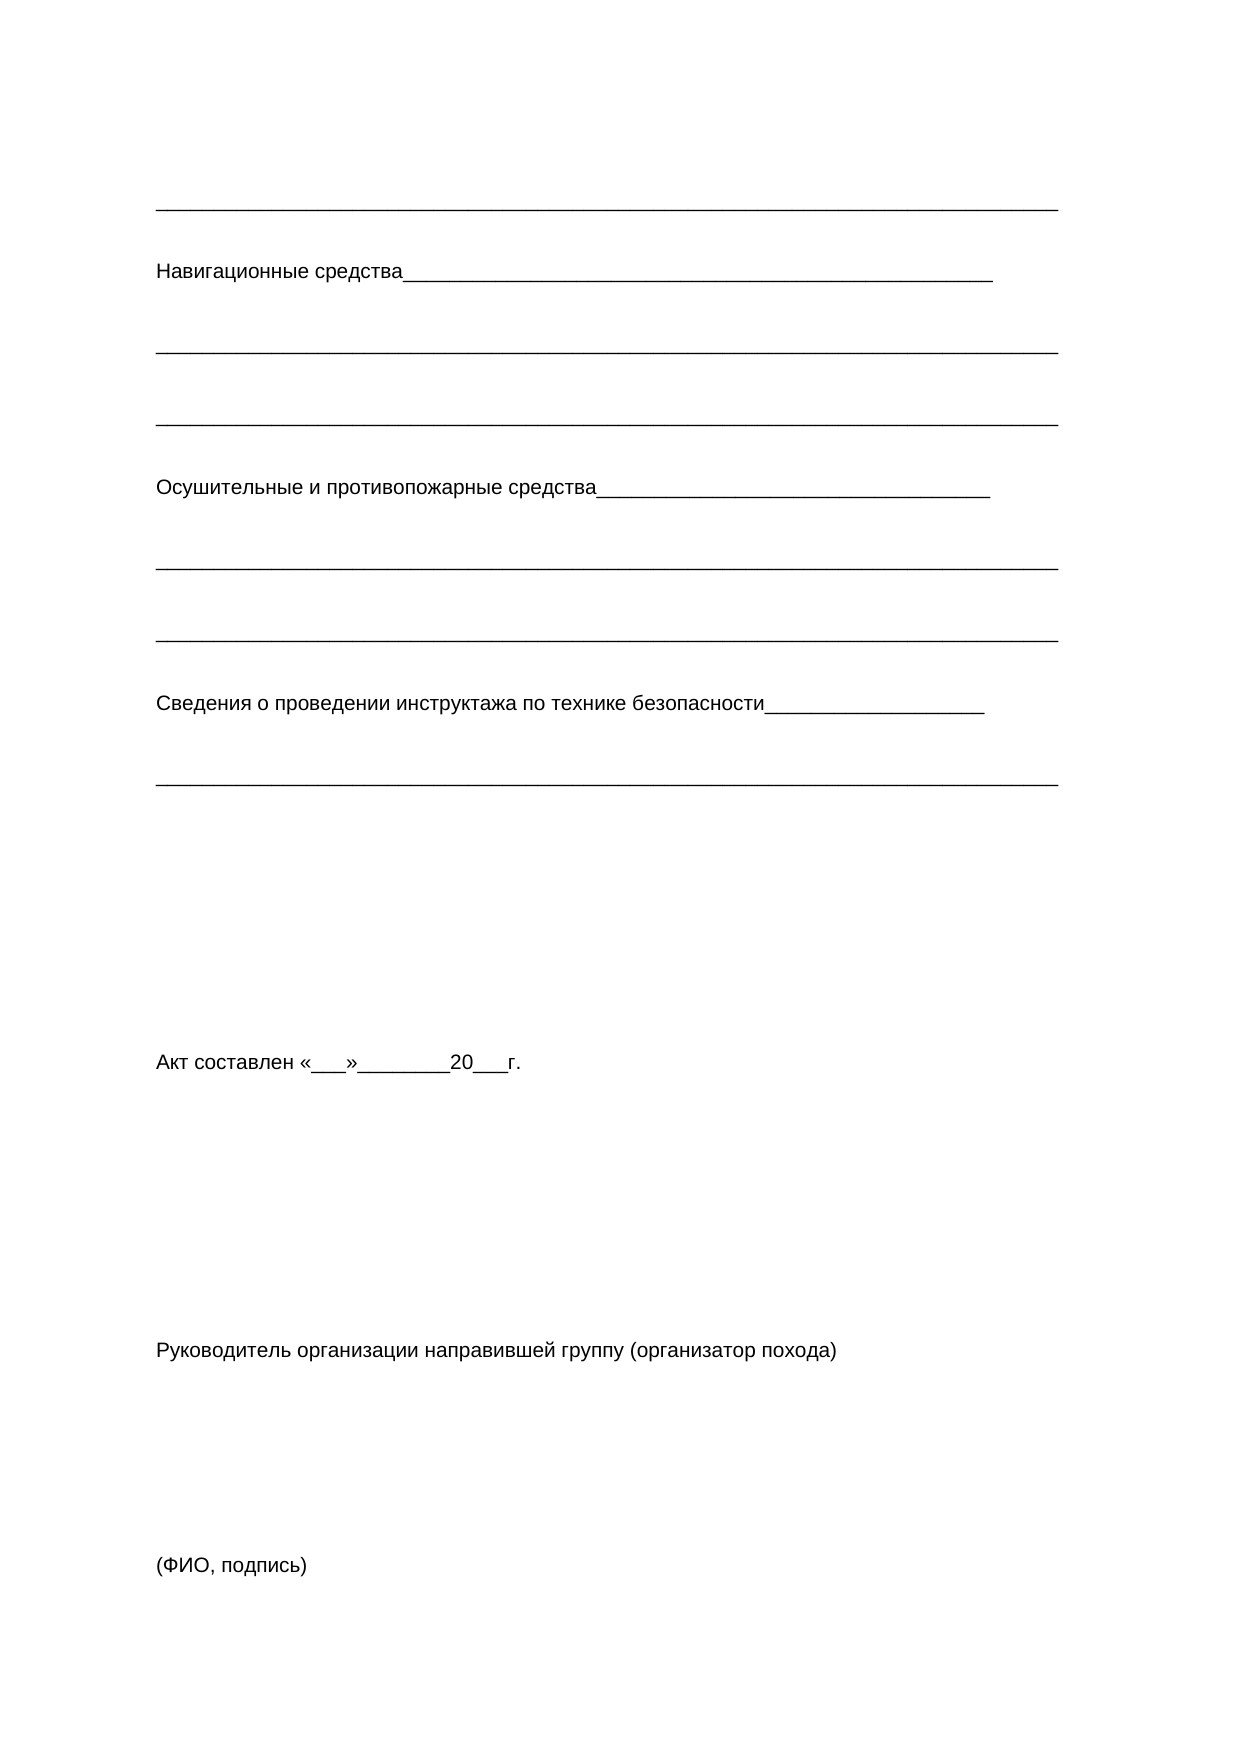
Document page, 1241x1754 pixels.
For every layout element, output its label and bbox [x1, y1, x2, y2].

table_cell [140, 150, 1078, 1577]
